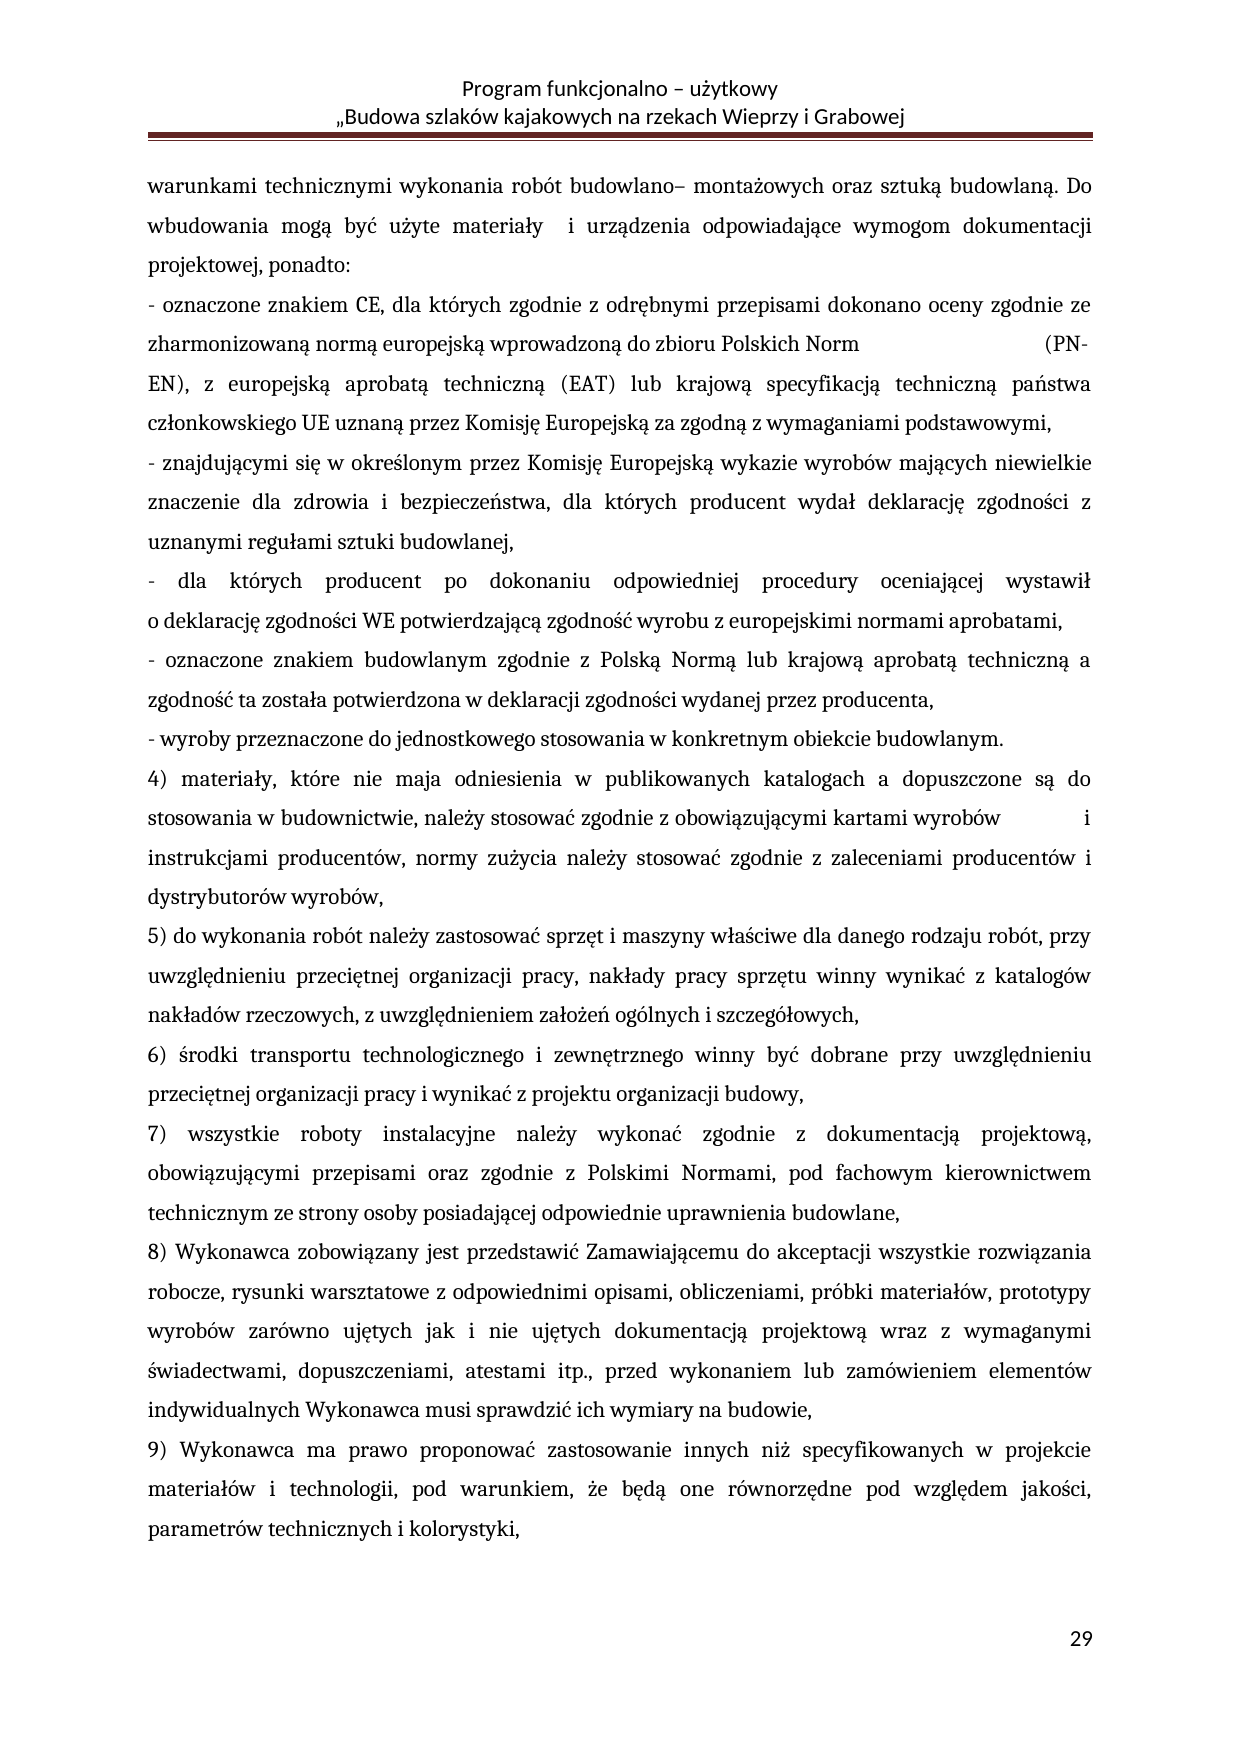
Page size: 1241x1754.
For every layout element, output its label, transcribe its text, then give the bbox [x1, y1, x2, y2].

text 9) Wykonawca ma prawo proponować zastosowanie innych niż specyfikowanych w projekcie materiałów i technologii, pod warunkiem, że będą one równorzędne pod względem jakości, parametrów technicznych i kolorystyki, [148, 1436, 1093, 1542]
text 4) materiały, które nie maja odniesienia w publikowanych katalogach a dopuszczone są do stosowania w budownictwie, należy stosować zgodnie z obowiązującymi kartami wyrobów i instrukcjami producentów, normy zużycia należy stosować zgodnie z zaleceniami producentów i dystrybutorów wyrobów, [148, 765, 1093, 910]
text 5) do wykonania robót należy zastosować sprzęt i maszyny właściwe dla danego rodzaju robót, przy uwzględnieniu przeciętnej organizacji pracy, nakłady pracy sprzętu winny wynikać z katalogów nakładów rzeczowych, z uwzględnieniem założeń ogólnych i szczegółowych, [148, 923, 1093, 1028]
text 7) wszystkie roboty instalacyjne należy wykonać zgodnie z dokumentacją projektową, obowiązującymi przepisami oraz zgodnie z Polskimi Normami, pod fachowym kierownictwem technicznym ze strony osoby posiadającej odpowiednie uprawnienia budowlane, [148, 1121, 1093, 1226]
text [148, 173, 1093, 278]
text - znajdującymi się w określonym przez Komisję Europejską wykazie wyrobów mających niewielkie znaczenie dla zdrowia i bezpieczeństwa, dla których producent wydał deklarację zgodności z uznanymi regułami sztuki budowlanej, [148, 449, 1093, 555]
text 6) środki transportu technologicznego i zewnętrznego winny być dobrane przy uwzględnieniu przeciętnej organizacji pracy i wynikać z projektu organizacji budowy, [148, 1042, 1093, 1107]
text - dla których producent po dokonaniu odpowiedniej procedury oceniającej wystawił o deklarację zgodności WE potwierdzającą zgodność wyrobu z europejskimi normami aprobatami, [148, 568, 1093, 634]
text 8) Wykonawca zobowiązany jest przedstawić Zamawiającemu do akceptacji wszystkie rozwiązania robocze, rysunki warsztatowe z odpowiednimi opisami, obliczeniami, próbki materiałów, prototypy wyrobów zarówno ujętych jak i nie ujętych dokumentacją projektową wraz z wymaganymi świadectwami, dopuszczeniami, atestami itp., przed wykonaniem lub zamówieniem elementów indywidualnych Wykonawca musi sprawdzić ich wymiary na budowie, [148, 1239, 1093, 1423]
text - oznaczone znakiem budowlanym zgodnie z Polską Normą lub krajową aprobatą techniczną a zgodność ta została potwierdzona w deklaracji zgodności wydanej przez producenta, [148, 647, 1093, 713]
text - oznaczone znakiem CE, dla których zgodnie z odrębnymi przepisami dokonano oceny zgodnie ze zharmonizowaną normą europejską wprowadzoną do zbioru Polskich Norm (PN-EN), z europejską aprobatą techniczną (EAT) lub krajową specyfikacją techniczną państwa członkowskiego UE uznaną przez Komisję Europejską za zgodną z wymaganiami podstawowymi, [148, 292, 1093, 436]
text - wyroby przeznaczone do jednostkowego stosowania w konkretnym obiekcie budowlanym. [148, 726, 1093, 752]
